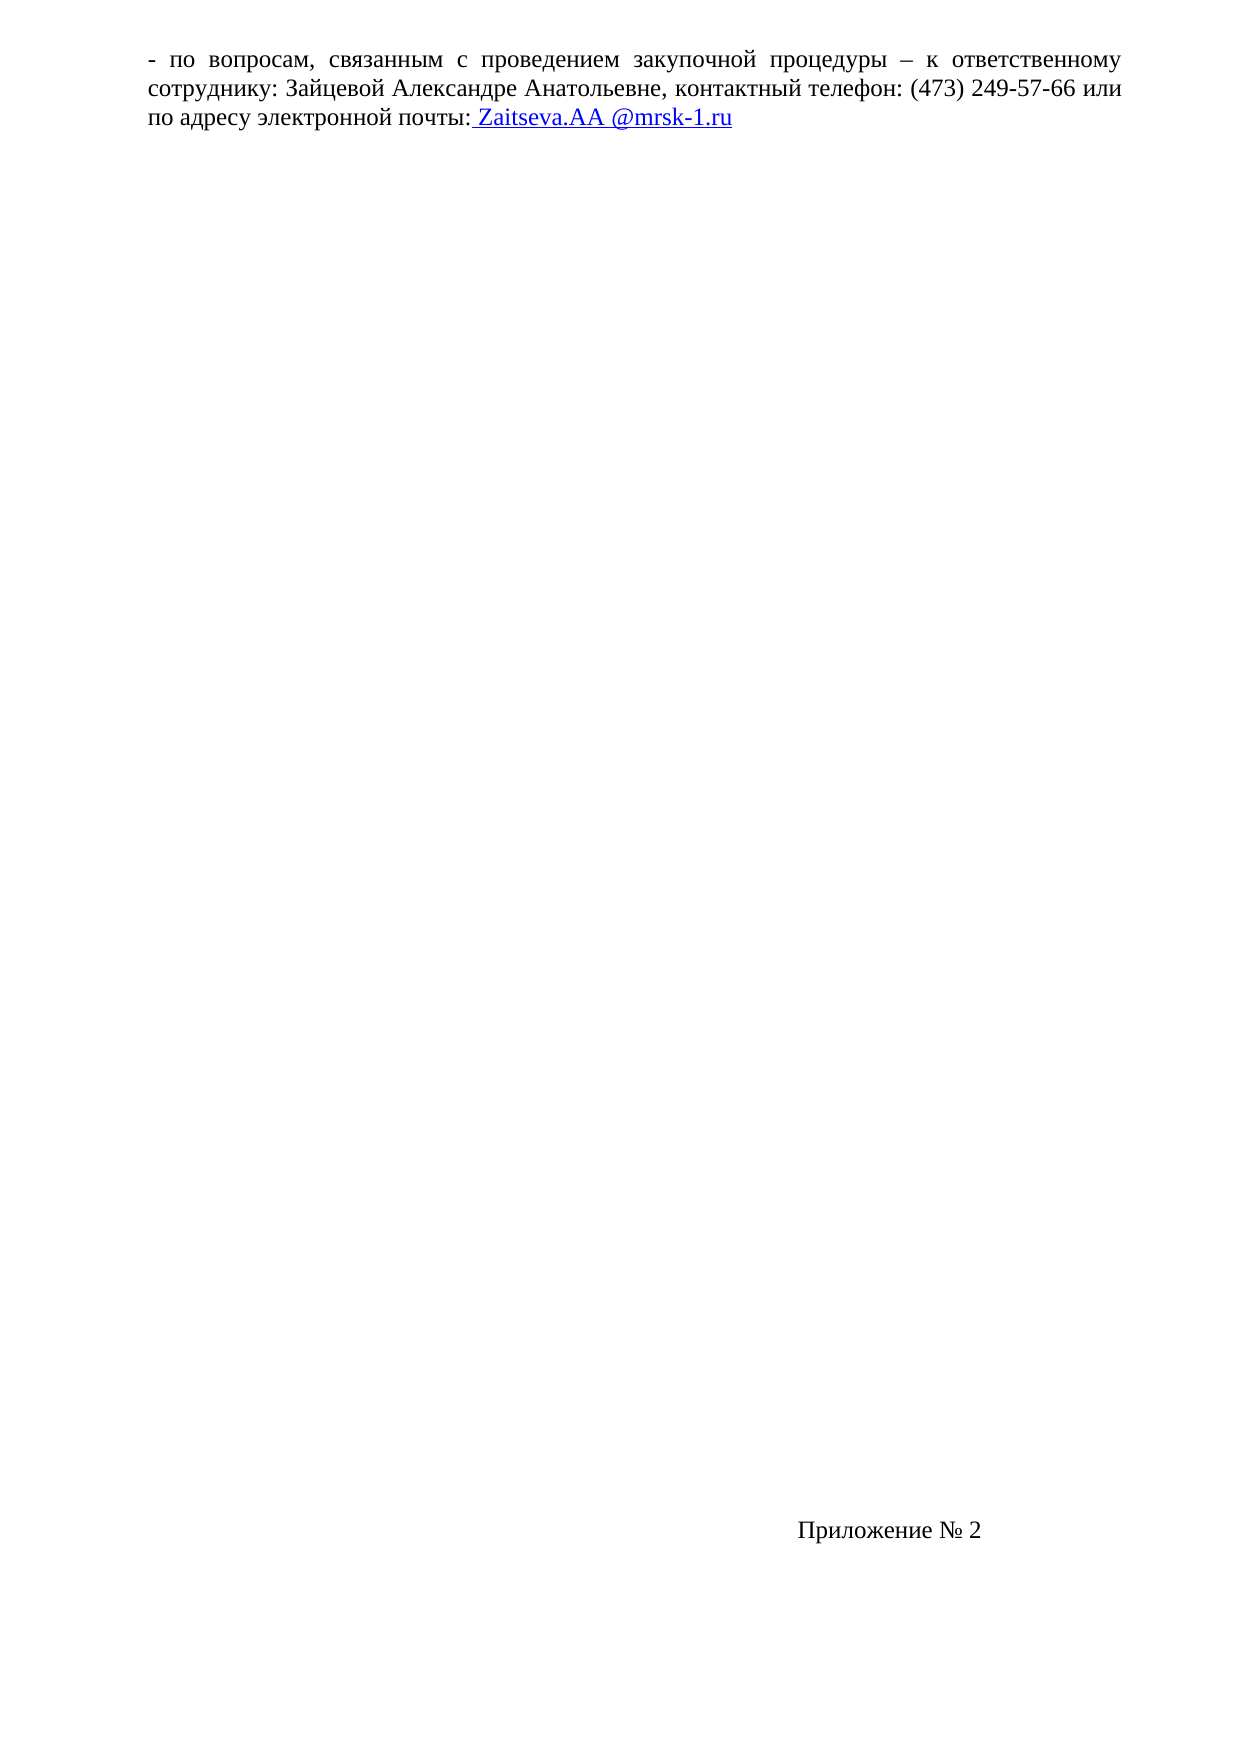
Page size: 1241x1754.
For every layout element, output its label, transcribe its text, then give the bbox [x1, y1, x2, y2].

text - по вопросам, связанным с проведением закупочной процедуры – к ответственному сотруднику: Зайцевой Александре Анатольевне, контактный телефон: (473) 249-57-66 или по адресу электронной почты: Zaitseva.AA @mrsk-1.ru [148, 44, 1122, 131]
text Приложение № 2 [797, 1515, 1122, 1544]
